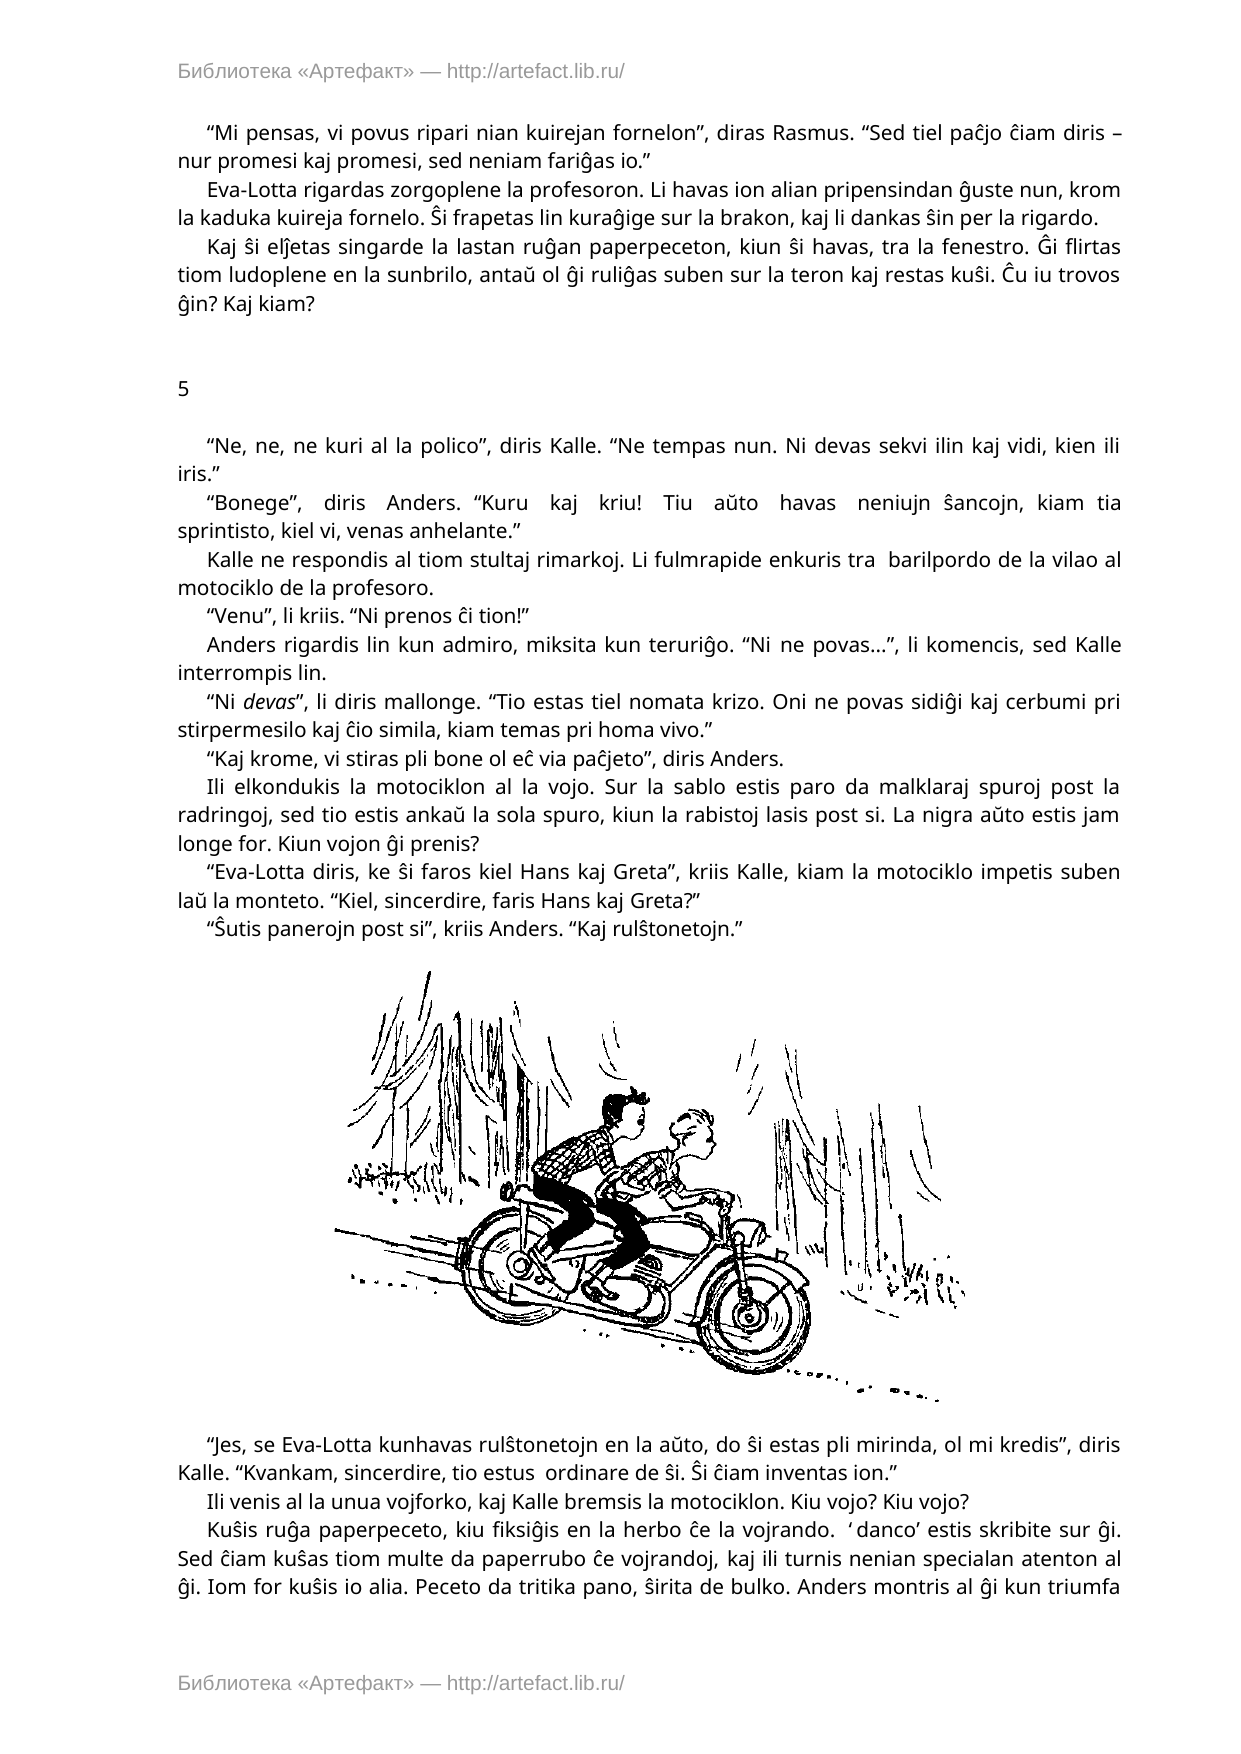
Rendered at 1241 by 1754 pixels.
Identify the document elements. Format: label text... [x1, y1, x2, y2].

text “Jes, se Eva-Lotta kunhavas rulŝtonetojn en la aŭto, do ŝi estas pli mirinda, ol mi kredis”, diris Kalle. “Kvankam, sincerdire, tio estus ordinare de ŝi. Ŝi ĉiam inventas ion.” [177, 1430, 1122, 1487]
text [177, 1515, 1122, 1601]
text “Bonege”, diris Anders. “Kuru kaj kriu! Tiu aŭto havas neniujn ŝancojn, kiam tia sprintisto, kiel vi, venas anhelante.” [177, 488, 1122, 545]
text “Ŝutis panerojn post si”, kriis Anders. “Kaj rulŝtonetojn.” [177, 914, 1122, 943]
subtitle 5 [177, 374, 1122, 402]
text Kaj ŝi elĵetas singarde la lastan ruĝan paperpeceton, kiun ŝi havas, tra la fenestro. Ĝi flirtas tiom ludoplene en la sunbrilo, antaŭ ol ĝi ruliĝas suben sur la teron kaj restas kuŝi. Ĉu iu trovos ĝin? Kaj kiam? [177, 232, 1122, 317]
text “Ne, ne, ne kuri al la polico”, diris Kalle. “Ne tempas nun. Ni devas sekvi ilin kaj vidi, kien ili iris.” [177, 431, 1122, 488]
text Kalle ne respondis al tiom stultaj rimarkoj. Li fulmrapide enkuris tra barilpordo de la vilao al motociklo de la profesoro. [177, 545, 1122, 602]
text Ili elkondukis la motociklon al la vojo. Sur la sablo estis paro da malklaraj spuroj post la radringoj, sed tio estis ankaŭ la sola spuro, kiun la rabistoj lasis post si. La nigra aŭto estis jam longe for. Kiun vojon ĝi prenis? [177, 772, 1122, 857]
text “Eva-Lotta diris, ke ŝi faros kiel Hans kaj Greta”, kriis Kalle, kiam la motociklo impetis suben laŭ la monteto. “Kiel, sincerdire, faris Hans kaj Greta?” [177, 857, 1122, 914]
text “Mi pensas, vi povus ripari nian kuirejan fornelon”, diras Rasmus. “Sed tiel paĉjo ĉiam diris – nur promesi kaj promesi, sed neniam fariĝas io.” [177, 118, 1122, 175]
text Eva-Lotta rigardas zorgoplene la profesoron. Li havas ion alian pripensindan ĝuste nun, krom la kaduka kuireja fornelo. Ŝi frapetas lin kuraĝige sur la brakon, kaj li dankas ŝin per la rigardo. [177, 175, 1122, 232]
picture [334, 971, 965, 1402]
text “Venu”, li kriis. “Ni prenos ĉi tion!” [177, 602, 1122, 630]
text “Kaj krome, vi stiras pli bone ol eĉ via paĉjeto”, diris Anders. [177, 744, 1122, 772]
text Ili venis al la unua vojforko, kaj Kalle bremsis la motociklon. Kiu vojo? Kiu vojo? [177, 1487, 1122, 1515]
text “Ni devas”, li diris mallonge. “Tio estas tiel nomata krizo. Oni ne povas sidiĝi kaj cerbumi pri stirpermesilo kaj ĉio simila, kiam temas pri homa vivo.” [177, 687, 1122, 744]
text Anders rigardis lin kun admiro, miksita kun teruriĝo. “Ni ne povas...”, li komencis, sed Kalle interrompis lin. [177, 630, 1122, 687]
